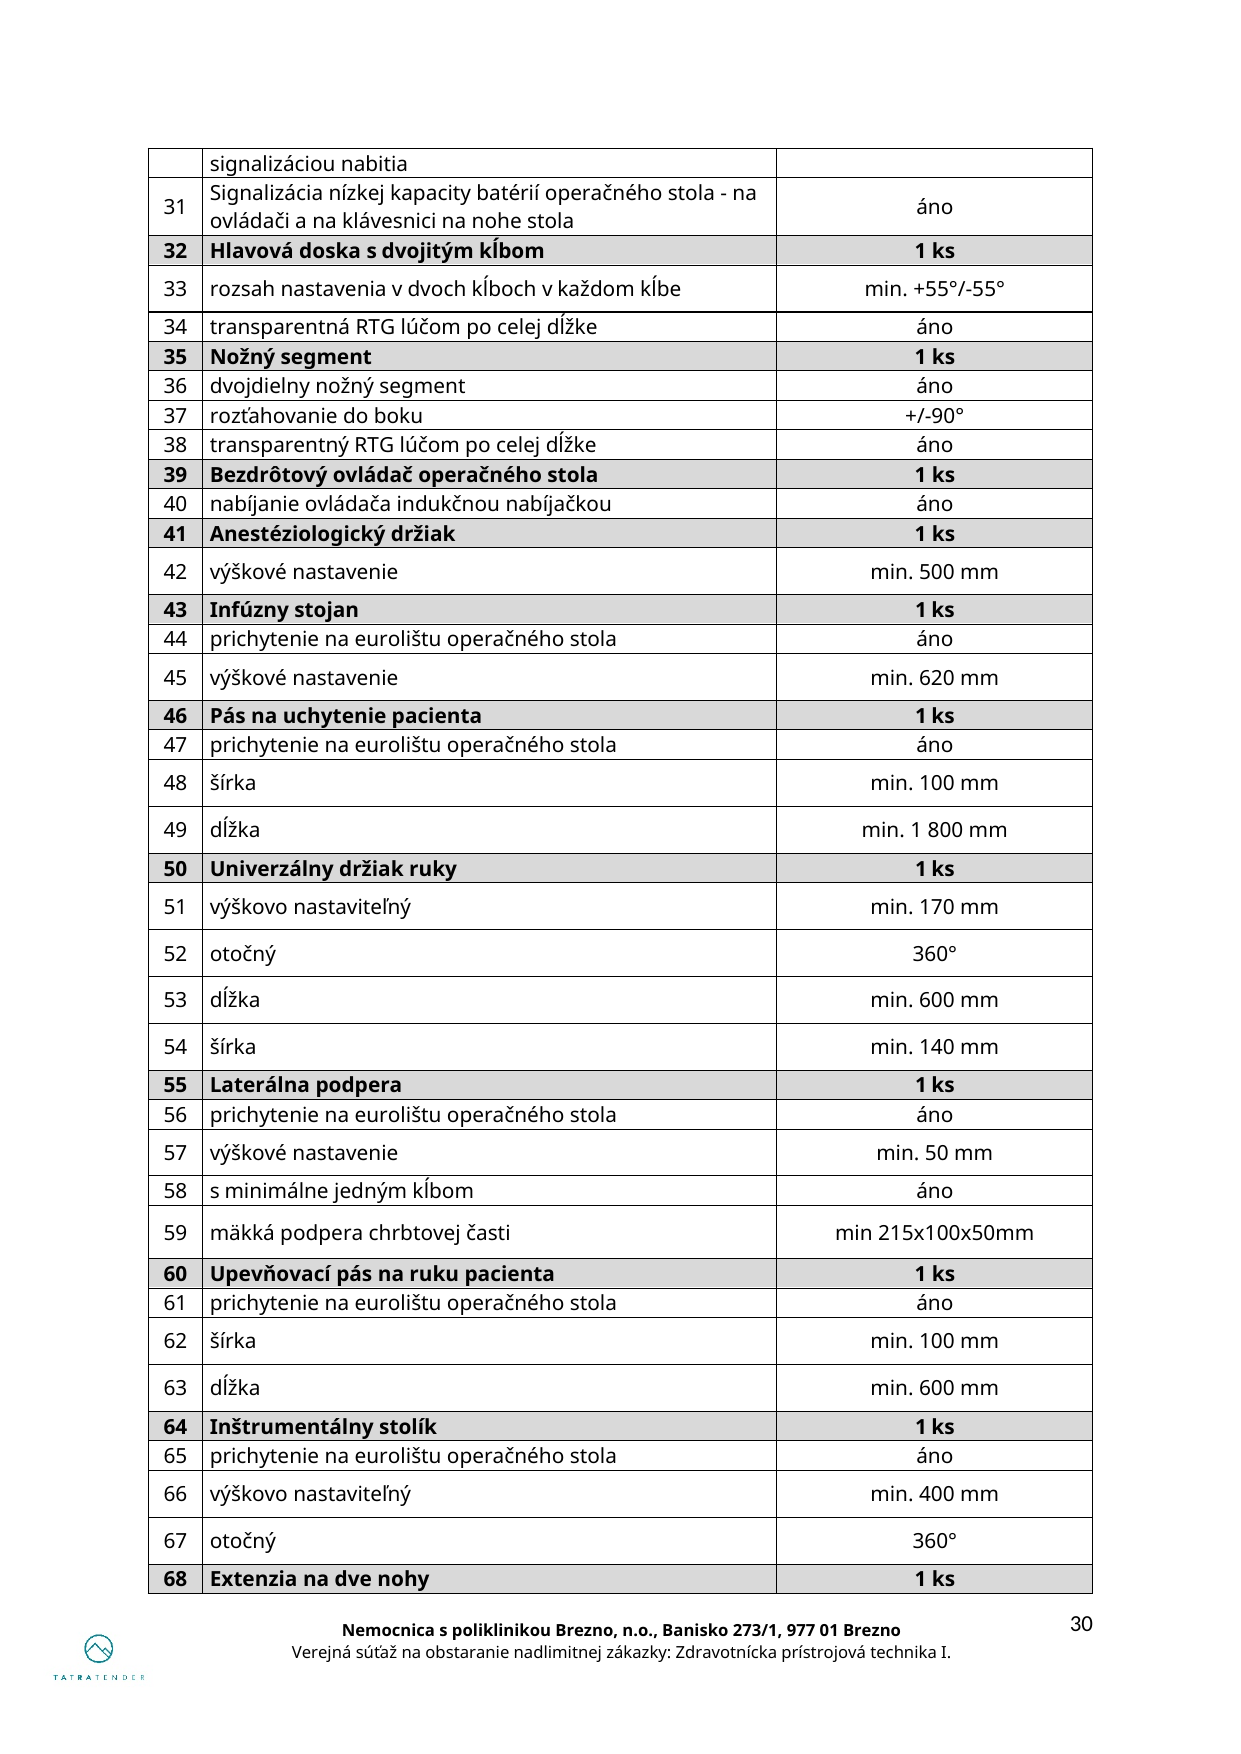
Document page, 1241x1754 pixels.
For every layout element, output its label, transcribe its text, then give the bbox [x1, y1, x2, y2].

table_cell Nožný segment [203, 342, 776, 370]
table_cell šírka [203, 760, 776, 806]
table_cell 45 [149, 654, 202, 700]
table_cell 41 [149, 519, 202, 547]
table_cell rozsah nastavenia v dvoch kĺboch v každom kĺbe [203, 266, 776, 311]
table_cell dĺžka [203, 807, 776, 853]
table_cell Pás na uchytenie pacienta [203, 701, 776, 729]
table_cell 52 [149, 930, 202, 976]
table_cell prichytenie na eurolištu operačného stola [203, 625, 776, 653]
table_cell Anestéziologický držiak [203, 519, 776, 547]
table_cell min. 400 mm [777, 1471, 1092, 1517]
table_cell dĺžka [203, 1365, 776, 1411]
table_cell Hlavová doska s dvojitým kĺbom [203, 236, 776, 264]
table_cell prichytenie na eurolištu operačného stola [203, 1289, 776, 1317]
table_cell výškovo nastaviteľný [203, 883, 776, 929]
table_cell výškové nastavenie [203, 654, 776, 700]
table_cell áno [777, 1441, 1092, 1470]
picture [32, 1610, 165, 1704]
table_cell Extenzia na dve nohy [203, 1565, 776, 1593]
table_cell 1 ks [777, 854, 1092, 882]
table_cell 34 [149, 313, 202, 341]
table_cell áno [777, 730, 1092, 759]
table_cell transparentná RTG lúčom po celej dĺžke [203, 313, 776, 341]
table_cell áno [777, 625, 1092, 653]
table_cell 36 [149, 371, 202, 400]
table_cell Bezdrôtový ovládač operačného stola [203, 460, 776, 488]
table_cell prichytenie na eurolištu operačného stola [203, 1441, 776, 1470]
table_cell 57 [149, 1130, 202, 1175]
table_cell min. 600 mm [777, 1365, 1092, 1411]
table_cell otočný [203, 1518, 776, 1563]
table_cell áno [777, 489, 1092, 518]
table_cell výškové nastavenie [203, 1130, 776, 1175]
table_cell 360° [777, 1518, 1092, 1563]
table_cell 68 [149, 1565, 202, 1593]
table_cell 48 [149, 760, 202, 806]
table_cell výškové nastavenie [203, 548, 776, 594]
table_cell 1 ks [777, 342, 1092, 370]
table_cell 1 ks [777, 1565, 1092, 1593]
table_cell 33 [149, 266, 202, 311]
table_cell Upevňovací pás na ruku pacienta [203, 1259, 776, 1287]
table_cell dĺžka [203, 977, 776, 1023]
table_cell 1 ks [777, 1259, 1092, 1287]
table_cell 61 [149, 1289, 202, 1317]
table_cell Univerzálny držiak ruky [203, 854, 776, 882]
table_cell min. +55°/-55° [777, 266, 1092, 311]
table_cell 47 [149, 730, 202, 759]
table_cell áno [777, 430, 1092, 459]
table_cell áno [777, 178, 1092, 235]
table_cell 56 [149, 1100, 202, 1128]
table_cell min. 620 mm [777, 654, 1092, 700]
table_cell min. 140 mm [777, 1024, 1092, 1069]
table_cell min. 100 mm [777, 1318, 1092, 1364]
table_cell prichytenie na eurolištu operačného stola [203, 1100, 776, 1128]
table_cell výškovo nastaviteľný [203, 1471, 776, 1517]
table_cell 53 [149, 977, 202, 1023]
table_cell 1 ks [777, 460, 1092, 488]
table_cell min. 170 mm [777, 883, 1092, 929]
table_cell 37 [149, 401, 202, 429]
table_cell transparentný RTG lúčom po celej dĺžke [203, 430, 776, 459]
table_cell 35 [149, 342, 202, 370]
table_cell 43 [149, 595, 202, 623]
table_cell 31 [149, 178, 202, 235]
table_cell mäkká podpera chrbtovej časti [203, 1206, 776, 1258]
table_cell 49 [149, 807, 202, 853]
table_cell 39 [149, 460, 202, 488]
table_cell otočný [203, 930, 776, 976]
table_cell šírka [203, 1024, 776, 1069]
table_cell nabíjanie ovládača indukčnou nabíjačkou [203, 489, 776, 518]
table_cell +/-90° [777, 401, 1092, 429]
table_cell 46 [149, 701, 202, 729]
table_cell s minimálne jedným kĺbom [203, 1176, 776, 1205]
table_cell 40 [149, 489, 202, 518]
table_cell 65 [149, 1441, 202, 1470]
table_cell 59 [149, 1206, 202, 1258]
table_cell 1 ks [777, 701, 1092, 729]
table_cell áno [777, 313, 1092, 341]
table_cell 64 [149, 1412, 202, 1440]
table_cell rozťahovanie do boku [203, 401, 776, 429]
table_cell 30 [149, 149, 202, 177]
table_cell 66 [149, 1471, 202, 1517]
table_cell min. 500 mm [777, 548, 1092, 594]
table_cell 63 [149, 1365, 202, 1411]
table_cell prichytenie na eurolištu operačného stola [203, 730, 776, 759]
table_cell 1 ks [777, 595, 1092, 623]
table_cell 1 ks [777, 1071, 1092, 1099]
table_cell min 215x100x50mm [777, 1206, 1092, 1258]
table_cell 55 [149, 1071, 202, 1099]
table_cell áno [777, 1289, 1092, 1317]
table_cell 1 ks [777, 1412, 1092, 1440]
table_cell 54 [149, 1024, 202, 1069]
table_cell 42 [149, 548, 202, 594]
table_cell šírka [203, 1318, 776, 1364]
table_cell Laterálna podpera [203, 1071, 776, 1099]
table_cell 360° [777, 930, 1092, 976]
table_cell 1 ks [777, 236, 1092, 264]
table_cell áno [777, 1176, 1092, 1205]
table_cell 51 [149, 883, 202, 929]
table_cell áno [777, 1100, 1092, 1128]
table_cell 1 ks [777, 519, 1092, 547]
table_cell min. 1 800 mm [777, 807, 1092, 853]
table_cell Signalizácia nízkej kapacity batérií operačného stola - na ovládači a na klávesnici na nohe stola [203, 178, 776, 235]
table_cell dvojdielny nožný segment [203, 371, 776, 400]
table_cell min. 100 mm [777, 760, 1092, 806]
table_cell 60 [149, 1259, 202, 1287]
table_cell 32 [149, 236, 202, 264]
table_cell 44 [149, 625, 202, 653]
table_cell áno [777, 371, 1092, 400]
table_cell 50 [149, 854, 202, 882]
table_cell 38 [149, 430, 202, 459]
table_cell Inštrumentálny stolík [203, 1412, 776, 1440]
table_cell min. 50 mm [777, 1130, 1092, 1175]
table_cell 62 [149, 1318, 202, 1364]
table_cell 58 [149, 1176, 202, 1205]
table_cell Infúzny stojan [203, 595, 776, 623]
table_cell 67 [149, 1518, 202, 1563]
table_cell Nabíjanie operačného stola - plne automatické so signalizáciou nabitia [203, 149, 776, 177]
table_cell min. 600 mm [777, 977, 1092, 1023]
table_cell áno [777, 149, 1092, 177]
